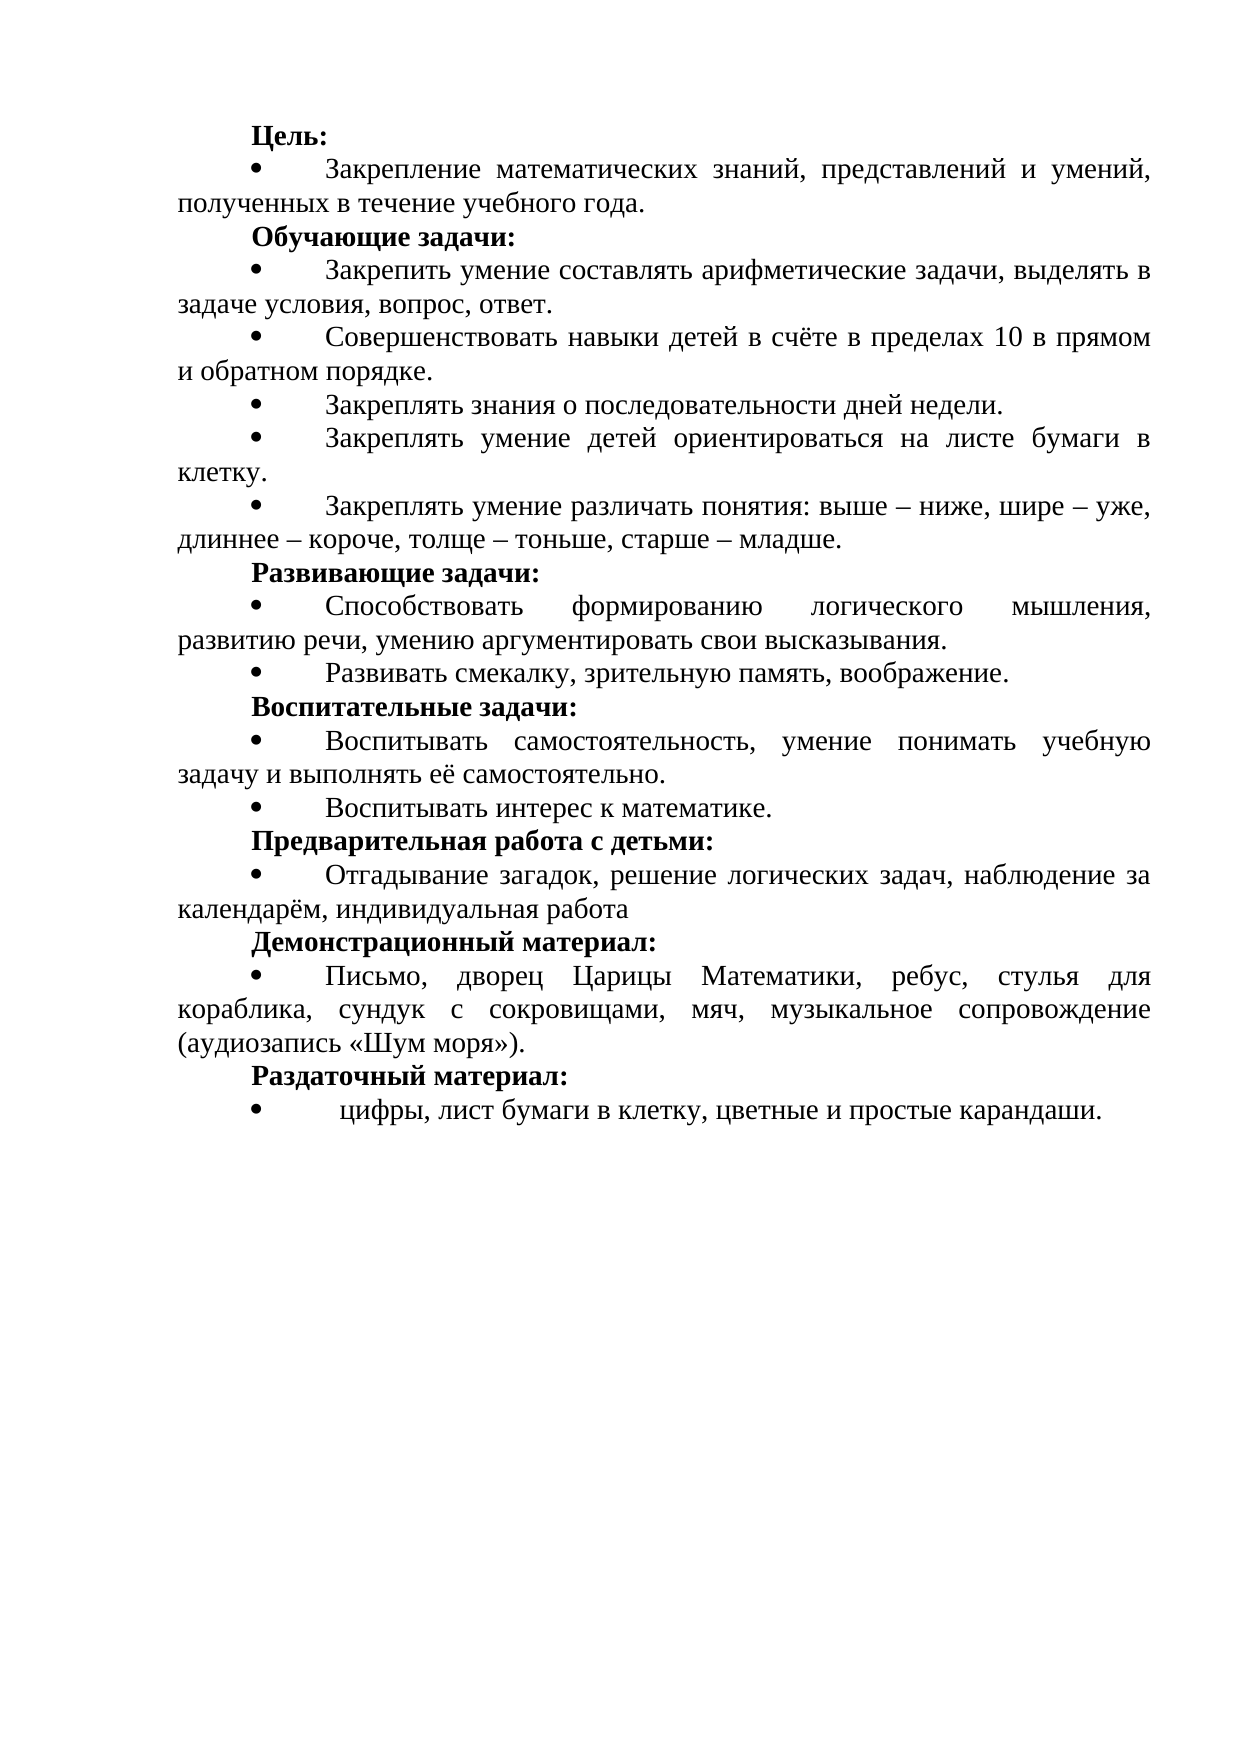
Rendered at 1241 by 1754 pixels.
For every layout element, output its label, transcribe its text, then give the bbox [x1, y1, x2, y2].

text Обучающие задачи: [177, 219, 1152, 252]
text Воспитательные задачи: [177, 689, 1152, 723]
list Развивать смекалку, зрительную память, воображение. [177, 656, 1152, 689]
list Закрепить умение составлять арифметические задачи, выделять в задаче условия, вопрос, ответ. [177, 252, 1152, 319]
list цифры, лист бумаги в клетку, цветные и простые карандаши. [177, 1092, 1152, 1126]
list Закрепление математических знаний, представлений и умений, полученных в течение учебного года. [177, 152, 1152, 219]
text Развивающие задачи: [177, 555, 1152, 588]
list Закреплять умение различать понятия: выше – ниже, шире – уже, длиннее – короче, толще – тоньше, старше – младше. [177, 488, 1152, 555]
list Закреплять умение детей ориентироваться на листе бумаги в клетку. [177, 420, 1152, 488]
list Отгадывание загадок, решение логических задач, наблюдение за календарём, индивидуальная работа [177, 857, 1152, 924]
list Воспитывать самостоятельность, умение понимать учебную задачу и выполнять её самостоятельно. [177, 723, 1152, 790]
text Демонстрационный материал: [177, 924, 1152, 958]
list Письмо, дворец Царицы Математики, ребус, стулья для кораблика, сундук с сокровищами, мяч, музыкальное сопровождение (аудиозапись «Шум моря»). [177, 958, 1152, 1058]
list Воспитывать интерес к математике. [177, 790, 1152, 823]
list Закреплять знания о последовательности дней недели. [177, 387, 1152, 420]
text Предварительная работа с детьми: [177, 823, 1152, 857]
list Способствовать формированию логического мышления, развитию речи, умению аргументировать свои высказывания. [177, 588, 1152, 656]
list Совершенствовать навыки детей в счёте в пределах 10 в прямом и обратном порядке. [177, 319, 1152, 387]
text Цель: [177, 118, 1152, 152]
list Раздаточный материал: [251, 1058, 1152, 1092]
